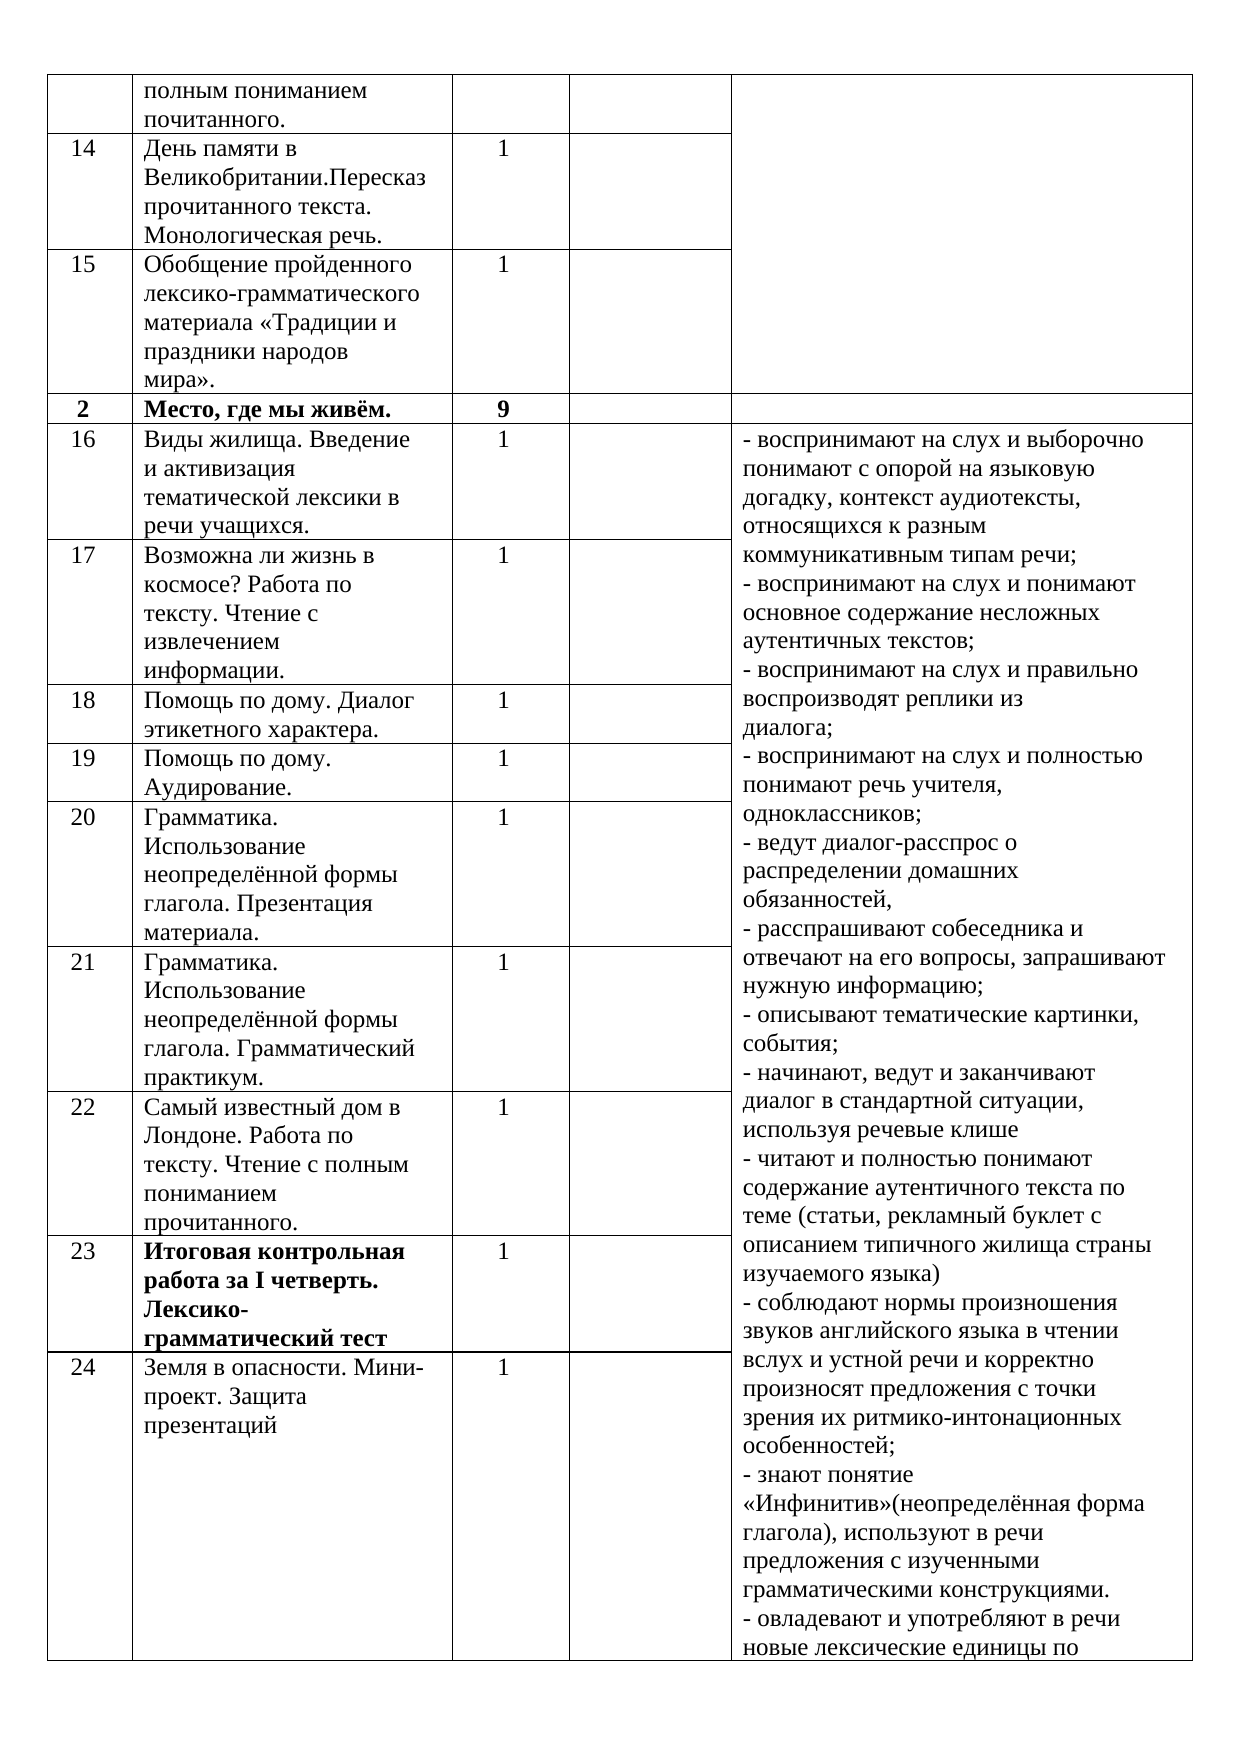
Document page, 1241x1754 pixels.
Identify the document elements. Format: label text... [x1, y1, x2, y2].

table_cell 24 [48, 1353, 132, 1660]
table_cell Грамматика. Использование неопределённой формы глагола. Презентация материала. [133, 802, 452, 946]
table_cell 14 [48, 134, 132, 248]
table_cell 21 [48, 947, 132, 1091]
table_cell Итоговая контрольная работа за I четверть. Лексико-грамматический тест [133, 1236, 452, 1351]
table_cell 1 [453, 75, 569, 132]
table_cell 1 [453, 1092, 569, 1235]
table_cell 1 [453, 1236, 569, 1351]
table_cell [570, 744, 731, 801]
table_cell [570, 250, 731, 393]
table_cell Возможна ли жизнь в космосе? Работа по тексту. Чтение с извлечением информации. [133, 540, 452, 684]
table_cell [570, 134, 731, 248]
table_cell 20 [48, 802, 132, 946]
table_cell [570, 75, 731, 132]
table_cell - воспринимают на слух и выборочно понимают с опорой на языковую догадку, контекст аудиотексты, относящихся к разным коммуникативным типам речи; - воспринимают на слух и понимают основное содержание несложных аутентичных текстов; - воспринимают на слух и правильно воспроизводят реплики из диалога; - воспринимают на слух и полностью понимают речь учителя, одноклассников; - ведут диалог-расспрос о распределении домашних обязанностей, - расспрашивают собеседника и отвечают на его вопросы, запрашивают нужную информацию; - описывают тематические картинки, события; - начинают, ведут и заканчивают диалог в стандартной ситуации, используя речевые клише - читают и полностью понимают содержание аутентичного текста по теме (статьи, рекламный буклет с описанием типичного жилища страны изучаемого языка) - соблюдают нормы произношения звуков английского языка в чтении вслух и устной речи и корректно произносят предложения с точки зрения их ритмико-интонационных особенностей; - знают понятие «Инфинитив»(неопределённая форма глагола), используют в речи предложения с изученными грамматическими конструкциями. - овладевают и употребляют в речи новые лексические единицы по теме. [732, 424, 1192, 1660]
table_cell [133, 1353, 452, 1660]
table_cell 9 [453, 394, 569, 423]
table_cell 1 [453, 947, 569, 1091]
table_cell [570, 802, 731, 946]
table_cell [570, 1236, 731, 1351]
table_cell День памяти в Великобритании.Пересказ прочитанного текста. Монологическая речь. [133, 134, 452, 248]
table_cell 1 [453, 134, 569, 248]
table_cell 1 [453, 424, 569, 539]
table_cell 23 [48, 1236, 132, 1351]
table_cell 1 [453, 685, 569, 742]
table_cell 13 [48, 75, 132, 132]
table_cell Помощь по дому. Диалог этикетного характера. [133, 685, 452, 742]
table_cell 16 [48, 424, 132, 539]
table_cell 1 [453, 802, 569, 946]
table_cell [570, 947, 731, 1091]
table_cell [732, 394, 1192, 423]
table_cell Виды жилища. Введение и активизация тематической лексики в речи учащихся. [133, 424, 452, 539]
table_cell [570, 1353, 731, 1660]
table_cell 15 [48, 250, 132, 393]
table_cell 18 [48, 685, 132, 742]
table_cell Помощь по дому. Аудирование. [133, 744, 452, 801]
table_cell Самый известный дом в Лондоне. Работа по тексту. Чтение с полным пониманием прочитанного. [133, 1092, 452, 1235]
table_cell Место, где мы живём. [133, 394, 452, 423]
table_cell 2 [48, 394, 132, 423]
table_cell [570, 424, 731, 539]
table_cell 22 [48, 1092, 132, 1235]
table_cell [570, 540, 731, 684]
table_cell Грамматика. Использование неопределённой формы глагола. Грамматический практикум. [133, 947, 452, 1091]
table_cell 19 [48, 744, 132, 801]
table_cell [133, 75, 452, 132]
table_cell 1 [453, 540, 569, 684]
table_cell [570, 394, 731, 423]
table_cell [570, 685, 731, 742]
table_cell Обобщение пройденного лексико-грамматического материала «Традиции и праздники народов мира». [133, 250, 452, 393]
table_cell 1 [453, 250, 569, 393]
table_cell [570, 1092, 731, 1235]
table_cell 1 [453, 1353, 569, 1660]
table_cell 17 [48, 540, 132, 684]
table_cell 1 [453, 744, 569, 801]
